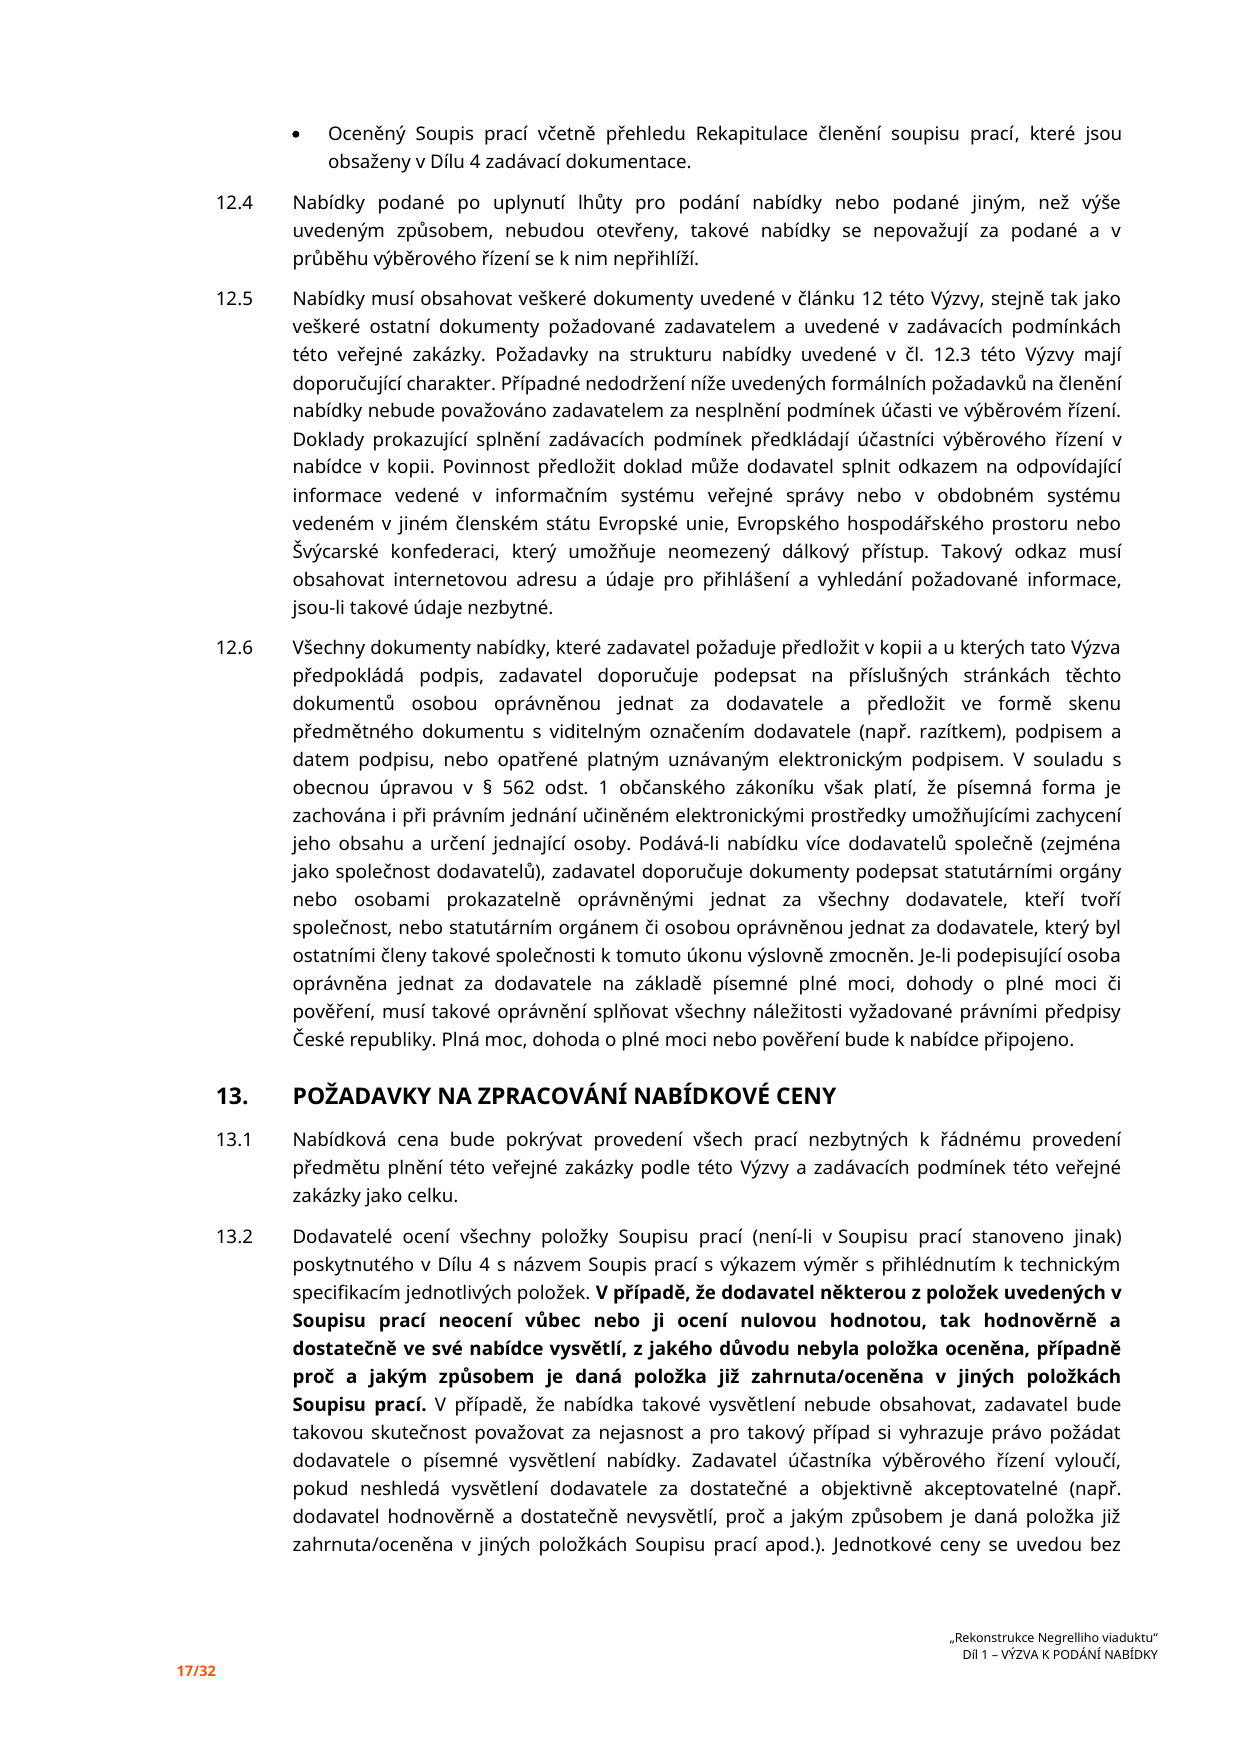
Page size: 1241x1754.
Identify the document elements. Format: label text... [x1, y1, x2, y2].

text Oceněný Soupis prací včetně přehledu Rekapitulace členění soupisu prací, které jsou obsaženy v Dílu 4 zadávací dokumentace. [292, 121, 1122, 174]
text Nabídková cena bude pokrývat provedení všech prací nezbytných k řádnému provedení předmětu plnění této veřejné zakázky podle této Výzvy a zadávacích podmínek této veřejné zakázky jako celku. [216, 1127, 1122, 1208]
text Nabídky musí obsahovat veškeré dokumenty uvedené v článku 12 této Výzvy, stejně tak jako veškeré ostatní dokumenty požadované zadavatelem a uvedené v zadávacích podmínkách této veřejné zakázky. Požadavky na strukturu nabídky uvedené v čl. 12.3 této Výzvy mají doporučující charakter. Případné nedodržení níže uvedených formálních požadavků na členění nabídky nebude považováno zadavatelem za nesplnění podmínek účasti ve výběrovém řízení. Doklady prokazující splnění zadávacích podmínek předkládají účastníci výběrového řízení v nabídce v kopii. Povinnost předložit doklad může dodavatel splnit odkazem na odpovídající informace vedené v informačním systému veřejné správy nebo v obdobném systému vedeném v jiném členském státu Evropské unie, Evropského hospodářského prostoru nebo Švýcarské konfederaci, který umožňuje neomezený dálkový přístup. Takový odkaz musí obsahovat internetovou adresu a údaje pro přihlášení a vyhledání požadované informace, jsou-li takové údaje nezbytné. [216, 286, 1122, 619]
text Nabídky podané po uplynutí lhůty pro podání nabídky nebo podané jiným, než výše uvedeným způsobem, nebudou otevřeny, takové nabídky se nepovažují za podané a v průběhu výběrového řízení se k nim nepřihlíží. [216, 189, 1122, 271]
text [216, 1223, 1122, 1557]
text Všechny dokumenty nabídky, které zadavatel požaduje předložit v kopii a u kterých tato Výzva předpokládá podpis, zadavatel doporučuje podepsat na příslušných stránkách těchto dokumentů osobou oprávněnou jednat za dodavatele a předložit ve formě skenu předmětného dokumentu s viditelným označením dodavatele (např. razítkem), podpisem a datem podpisu, nebo opatřené platným uznávaným elektronickým podpisem. V souladu s obecnou úpravou v § 562 odst. 1 občanského zákoníku však platí, že písemná forma je zachována i při právním jednání učiněném elektronickými prostředky umožňujícími zachycení jeho obsahu a určení jednající osoby. Podává-li nabídku více dodavatelů společně (zejména jako společnost dodavatelů), zadavatel doporučuje dokumenty podepsat statutárními orgány nebo osobami prokazatelně oprávněnými jednat za všechny dodavatele, kteří tvoří společnost, nebo statutárním orgánem či osobou oprávněnou jednat za dodavatele, který byl ostatními členy takové společnosti k tomuto úkonu výslovně zmocněn. Je-li podepisující osoba oprávněna jednat za dodavatele na základě písemné plné moci, dohody o plné moci či pověření, musí takové oprávnění splňovat všechny náležitosti vyžadované právními předpisy České republiky. Plná moc, dohoda o plné moci nebo pověření bude k nabídce připojeno. [216, 634, 1122, 1052]
text POŽADAVKY NA ZPRACOVÁNÍ NABÍDKOVÉ CENY [216, 1080, 1122, 1111]
